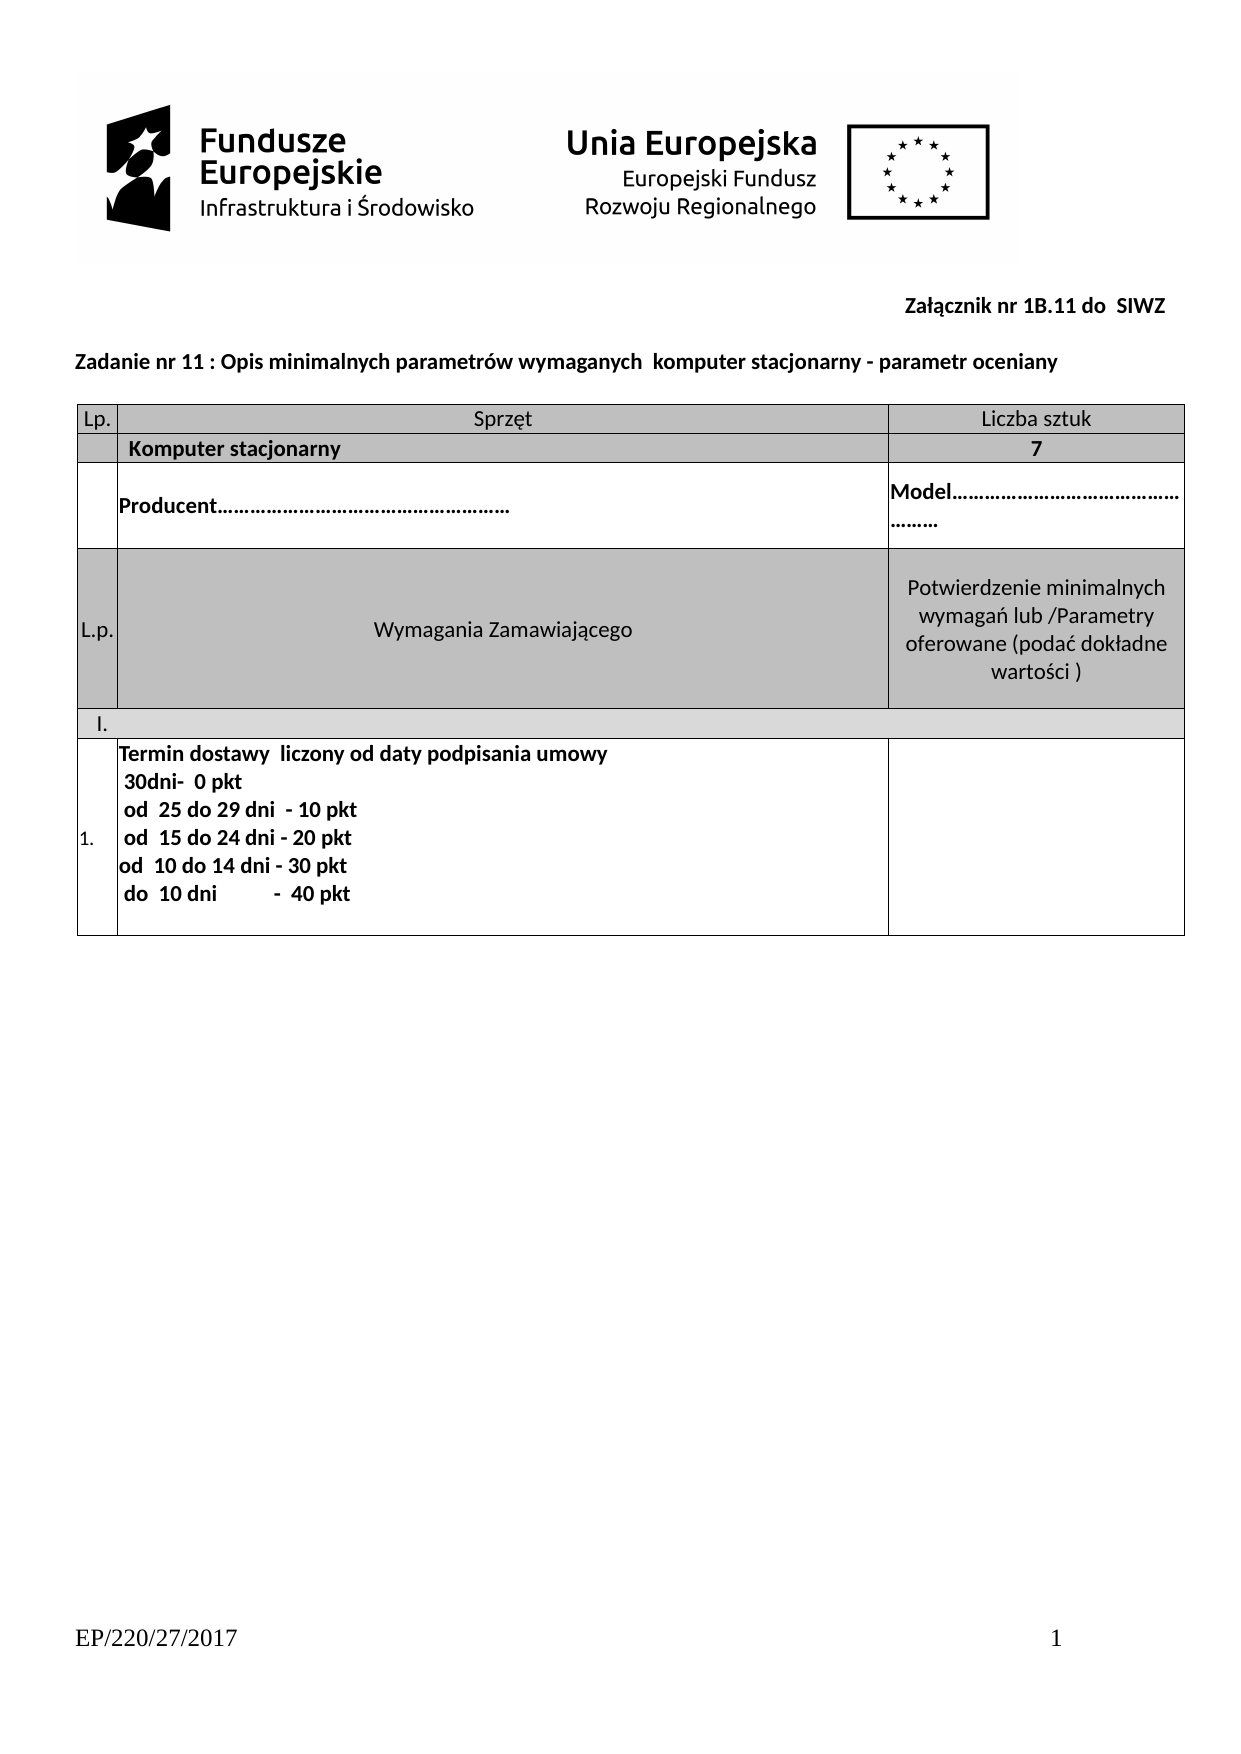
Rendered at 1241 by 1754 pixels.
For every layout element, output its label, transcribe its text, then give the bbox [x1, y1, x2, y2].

table_cell [889, 739, 1184, 935]
table_cell [78, 709, 1184, 738]
table_cell 7 [889, 434, 1184, 462]
table_cell Model…………………………………………… [889, 463, 1184, 548]
picture [75, 73, 1021, 263]
table_cell [78, 434, 117, 462]
table_cell Producent……………………………………………… [118, 463, 888, 548]
table_cell [78, 463, 117, 548]
text Załącznik nr 1B.11 do SIWZ [75, 291, 1165, 319]
table_cell Wymagania Zamawiającego [118, 549, 888, 708]
table_header Lp. [78, 405, 117, 433]
table_cell L.p. [78, 549, 117, 708]
table_cell Termin dostawy liczony od daty podpisania umowy 30dni- 0 pkt od 25 do 29 dni - 10 pkt od 15 do 24 dni - 20 pkt od 10 do 14 dni - 30 pkt do 10 dni - 40 pkt [118, 739, 888, 935]
table_header Sprzęt [118, 405, 888, 433]
table_header Liczba sztuk [889, 405, 1184, 433]
table_cell [78, 739, 117, 935]
table_cell Komputer stacjonarny [118, 434, 888, 462]
table_cell Potwierdzenie minimalnych wymagań lub /Parametry oferowane (podać dokładne wartości ) [889, 549, 1184, 708]
text Zadanie nr 11 : Opis minimalnych parametrów wymaganych komputer stacjonarny - parametr oceniany [75, 347, 1165, 376]
